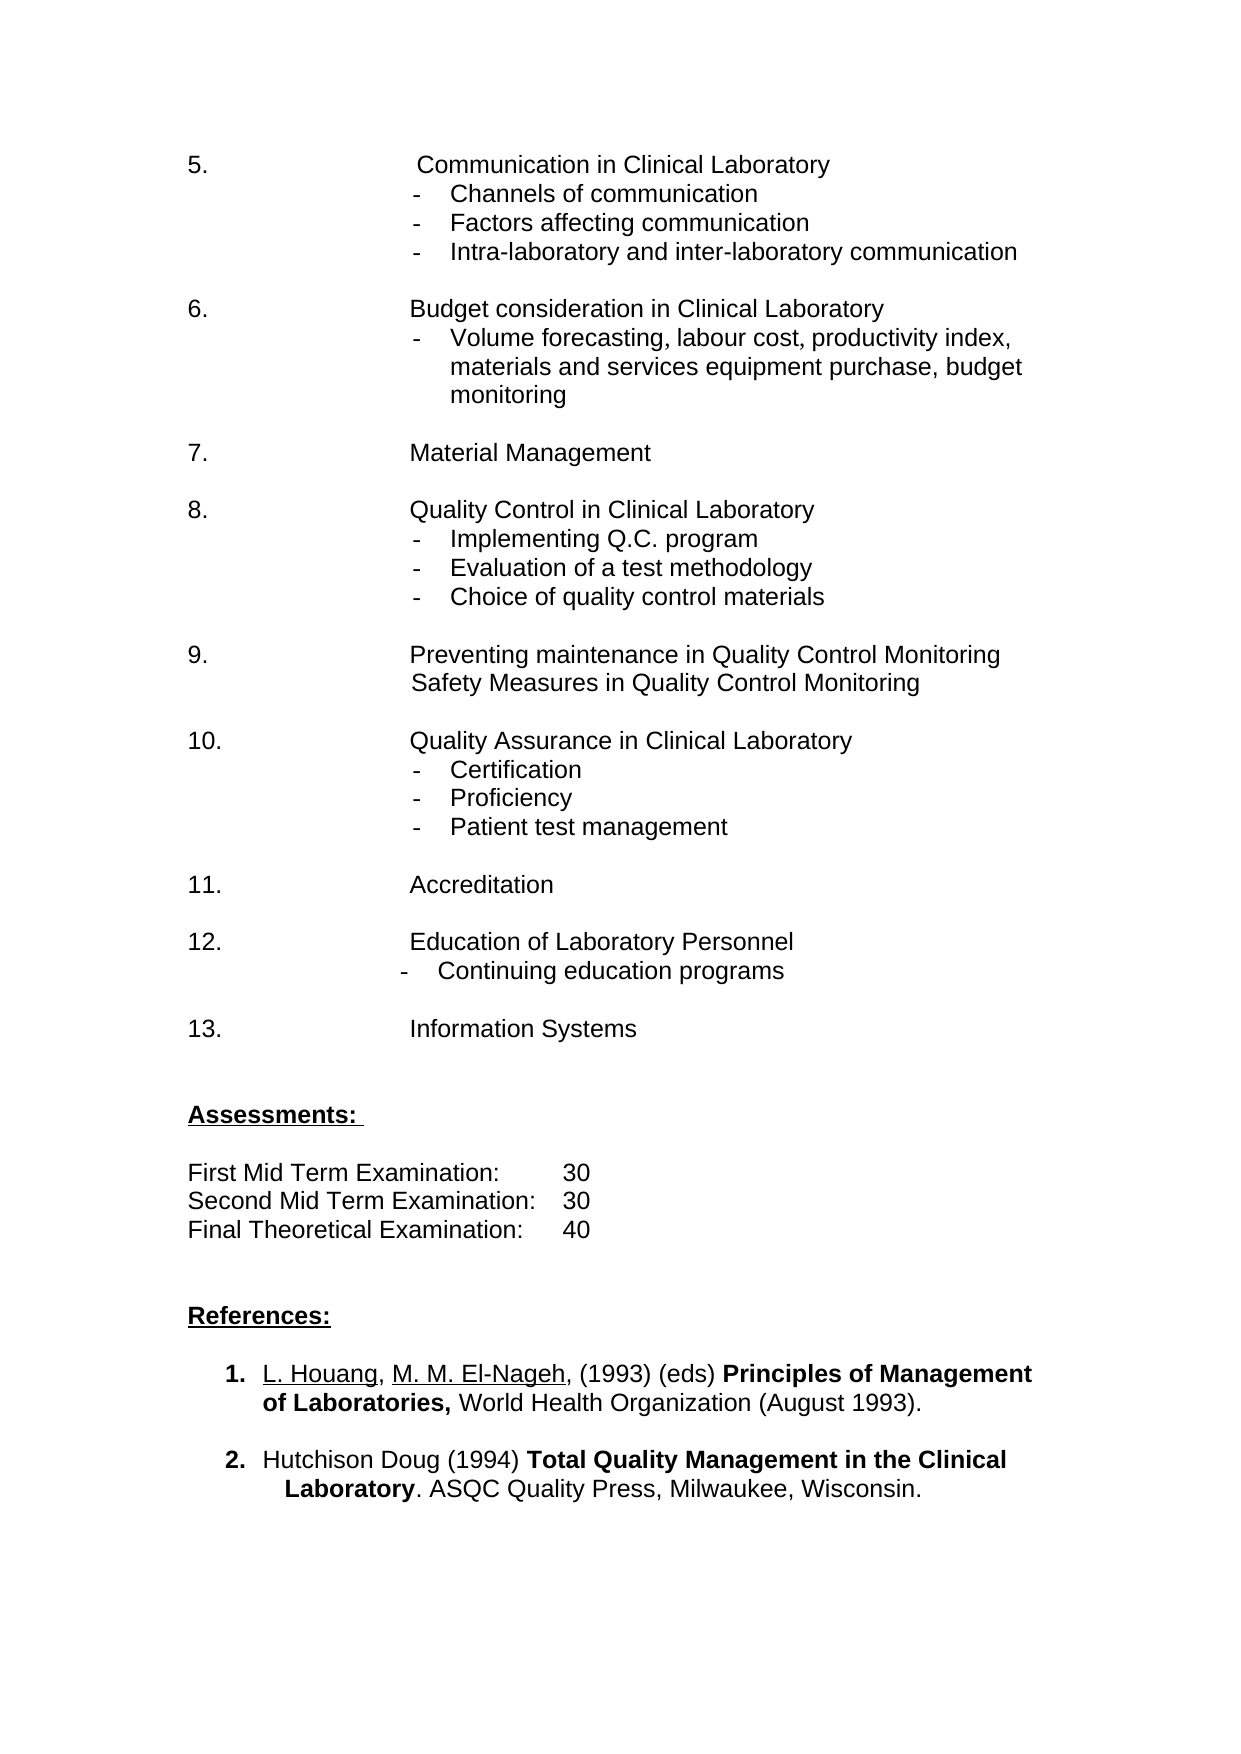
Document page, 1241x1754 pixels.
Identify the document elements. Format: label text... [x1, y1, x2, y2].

text 11. Accreditation [187, 870, 1053, 899]
list Implementing Q.C. program [412, 524, 1053, 553]
text Second Mid Term Examination: 30 [187, 1186, 1053, 1215]
text 5. Communication in Clinical Laboratory [187, 150, 1053, 179]
text 13. Information Systems [187, 1014, 1053, 1042]
list Continuing education programs [400, 956, 1053, 985]
list Intra-laboratory and inter-laboratory communication [412, 236, 1053, 265]
text 6. Budget consideration in Clinical Laboratory [187, 294, 1053, 323]
text Laboratory. ASQC Quality Press, . [187, 1474, 1053, 1502]
text Safety Measures in Quality Control Monitoring [300, 668, 1053, 697]
list Evaluation of a test methodology [412, 553, 1053, 582]
text Assessments: [187, 1100, 1053, 1129]
list Hutchison Doug (1994) Total Quality Management in the Clinical [225, 1445, 1053, 1474]
text 9. Preventing maintenance in Quality Control Monitoring [187, 639, 1053, 668]
text 12. Education of Laboratory Personnel [187, 927, 1053, 956]
list L. Houang, M. M. El-Nageh, (1993) (eds) Principles of Management of Laboratories, World Health Organization (August 1993). [225, 1359, 1053, 1416]
text 7. Material Management [187, 438, 1053, 467]
text References: [187, 1301, 1053, 1330]
text 10. Quality Assurance in Clinical Laboratory [187, 726, 1053, 754]
list Proficiency [412, 783, 1053, 812]
list Factors affecting communication [412, 208, 1053, 236]
list Channels of communication [412, 179, 1053, 208]
list Volume forecasting, labour cost, productivity index, materials and services equipment purchase, budget monitoring [412, 323, 1053, 409]
text 8. Quality Control in Clinical Laboratory [187, 496, 1053, 524]
text Final Theoretical Examination: 40 [187, 1215, 1053, 1244]
text First Mid Term Examination: 30 [187, 1157, 1053, 1186]
list Patient test management [412, 812, 1053, 841]
list Choice of quality control materials [412, 582, 1053, 611]
list Certification [412, 754, 1053, 783]
